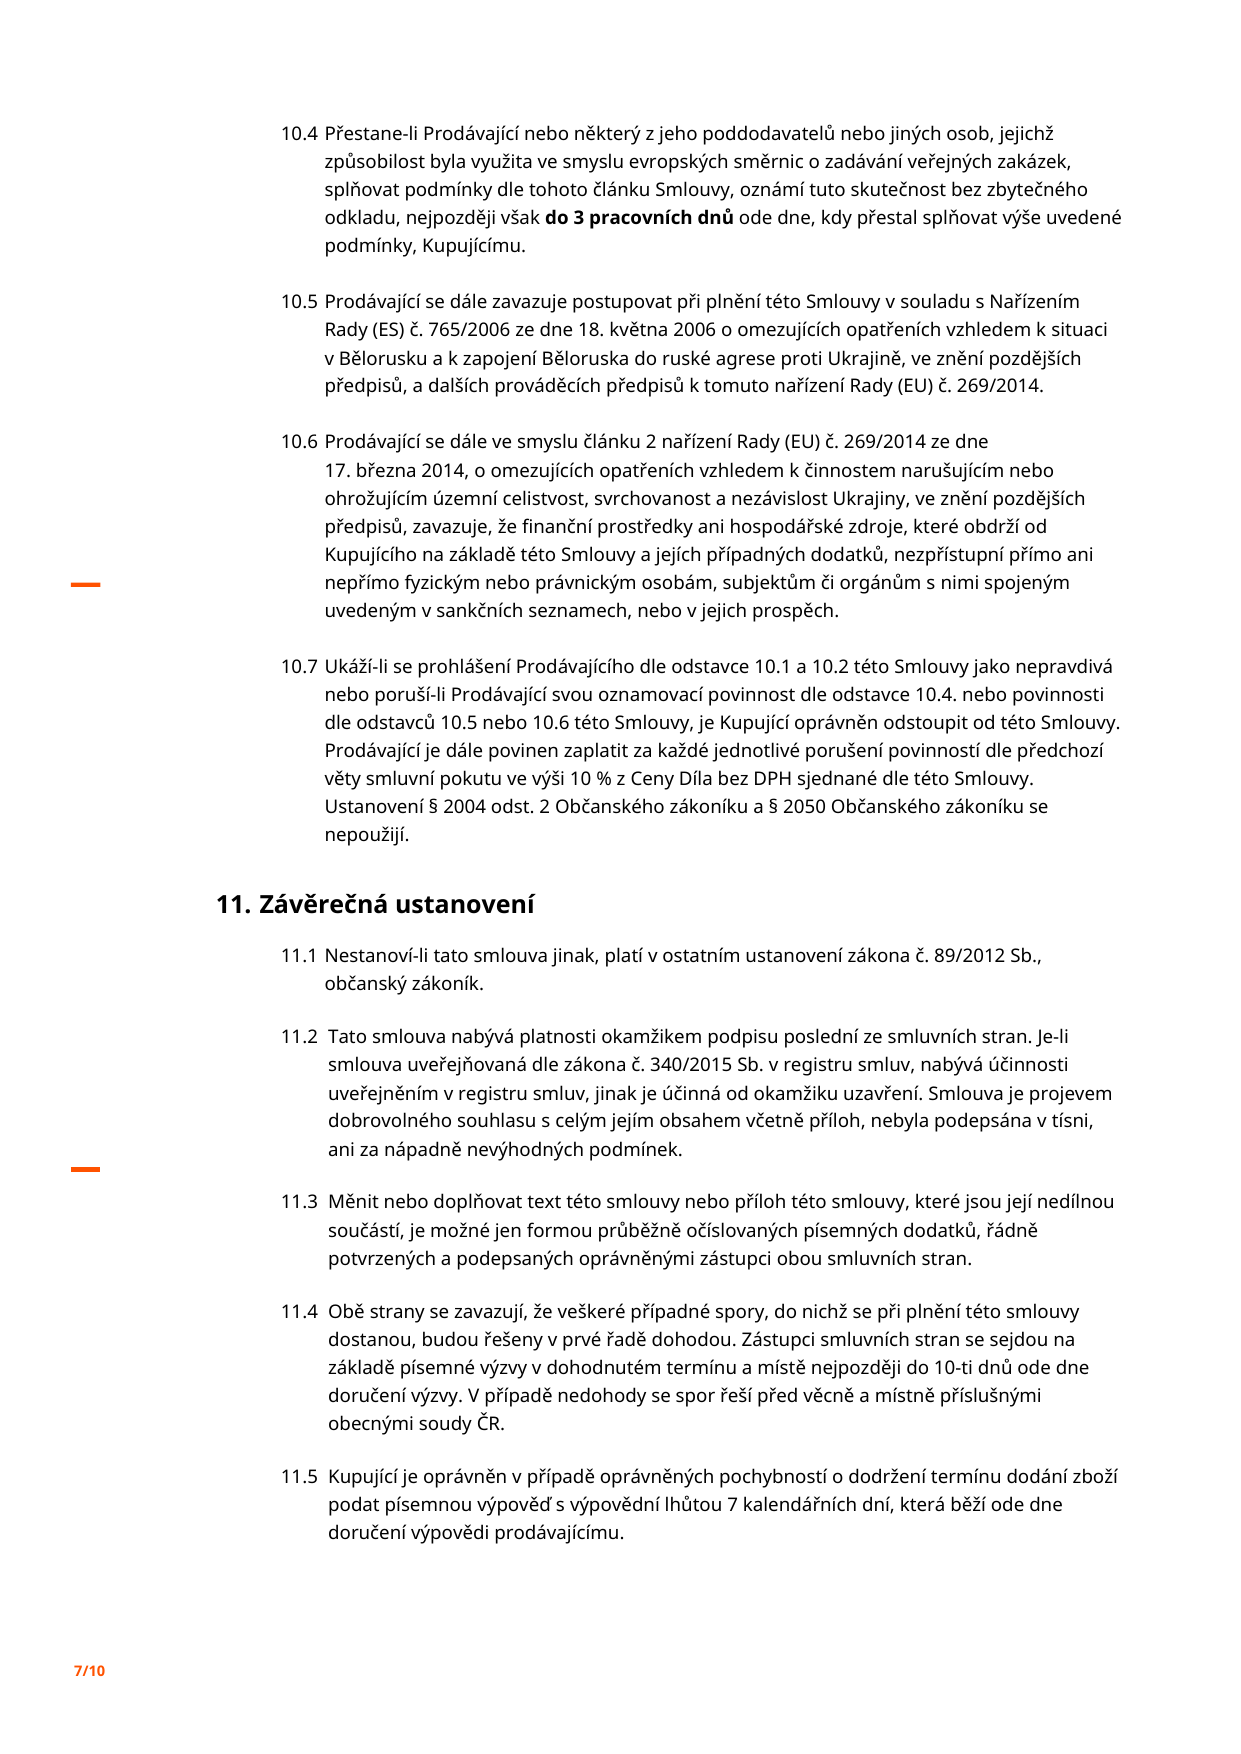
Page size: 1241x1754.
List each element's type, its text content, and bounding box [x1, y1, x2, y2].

list Prodávající se dále ve smyslu článku 2 nařízení Rady (EU) č. 269/2014 ze dne 17. března 2014, o omezujících opatřeních vzhledem k činnostem narušujícím nebo ohrožujícím územní celistvost, svrchovanost a nezávislost Ukrajiny, ve znění pozdějších předpisů, zavazuje, že finanční prostředky ani hospodářské zdroje, které obdrží od Kupujícího na základě této Smlouvy a jejích případných dodatků, nezpřístupní přímo ani nepřímo fyzickým nebo právnickým osobám, subjektům či orgánům s nimi spojeným uvedeným v sankčních seznamech, nebo v jejich prospěch. [281, 429, 1122, 622]
list Nestanoví-li tato smlouva jinak, platí v ostatním ustanovení zákona č. 89/2012 Sb., občanský zákoník. [281, 943, 1122, 996]
list Závěrečná ustanovení [216, 887, 1122, 921]
list Přestane-li Prodávající nebo některý z jeho poddodavatelů nebo jiných osob, jejichž způsobilost byla využita ve smyslu evropských směrnic o zadávání veřejných zakázek, splňovat podmínky dle tohoto článku Smlouvy, oznámí tuto skutečnost bez zbytečného odkladu, nejpozději však do 3 pracovních dnů ode dne, kdy přestal splňovat výše uvedené podmínky, Kupujícímu. [281, 121, 1122, 258]
list Obě strany se zavazují, že veškeré případné spory, do nichž se při plnění této smlouvy dostanou, budou řešeny v prvé řadě dohodou. Zástupci smluvních stran se sejdou na základě písemné výzvy v dohodnutém termínu a místě nejpozději do 10-ti dnů ode dne doručení výzvy. V případě nedohody se spor řeší před věcně a místně příslušnými obecnými soudy ČR. [281, 1298, 1122, 1436]
list Prodávající se dále zavazuje postupovat při plnění této Smlouvy v souladu s Nařízením Rady (ES) č. 765/2006 ze dne 18. května 2006 o omezujících opatřeních vzhledem k situaci v Bělorusku a k zapojení Běloruska do ruské agrese proti Ukrajině, ve znění pozdějších předpisů, a dalších prováděcích předpisů k tomuto nařízení Rady (EU) č. 269/2014. [281, 289, 1122, 398]
list Ukáží-li se prohlášení Prodávajícího dle odstavce 10.1 a 10.2 této Smlouvy jako nepravdivá nebo poruší-li Prodávající svou oznamovací povinnost dle odstavce 10.4. nebo povinnosti dle odstavců 10.5 nebo 10.6 této Smlouvy, je Kupující oprávněn odstoupit od této Smlouvy. Prodávající je dále povinen zaplatit za každé jednotlivé porušení povinností dle předchozí věty smluvní pokutu ve výši 10 % z Ceny Díla bez DPH sjednané dle této Smlouvy. Ustanovení § 2004 odst. 2 Občanského zákoníku a § 2050 Občanského zákoníku se nepoužijí. [281, 653, 1122, 847]
list Měnit nebo doplňovat text této smlouvy nebo příloh této smlouvy, které jsou její nedílnou součástí, je možné jen formou průběžně očíslovaných písemných dodatků, řádně potvrzených a podepsaných oprávněnými zástupci obou smluvních stran. [281, 1189, 1122, 1270]
list Kupující je oprávněn v případě oprávněných pochybností o dodržení termínu dodání zboží podat písemnou výpověď s výpovědní lhůtou 7 kalendářních dní, která běží ode dne doručení výpovědi prodávajícímu. [281, 1463, 1122, 1544]
list Tato smlouva nabývá platnosti okamžikem podpisu poslední ze smluvních stran. Je-li smlouva uveřejňovaná dle zákona č. 340/2015 Sb. v registru smluv, nabývá účinnosti uveřejněním v registru smluv, jinak je účinná od okamžiku uzavření. Smlouva je projevem dobrovolného souhlasu s celým jejím obsahem včetně příloh, nebyla podepsána v tísni, ani za nápadně nevýhodných podmínek. [281, 1024, 1122, 1161]
